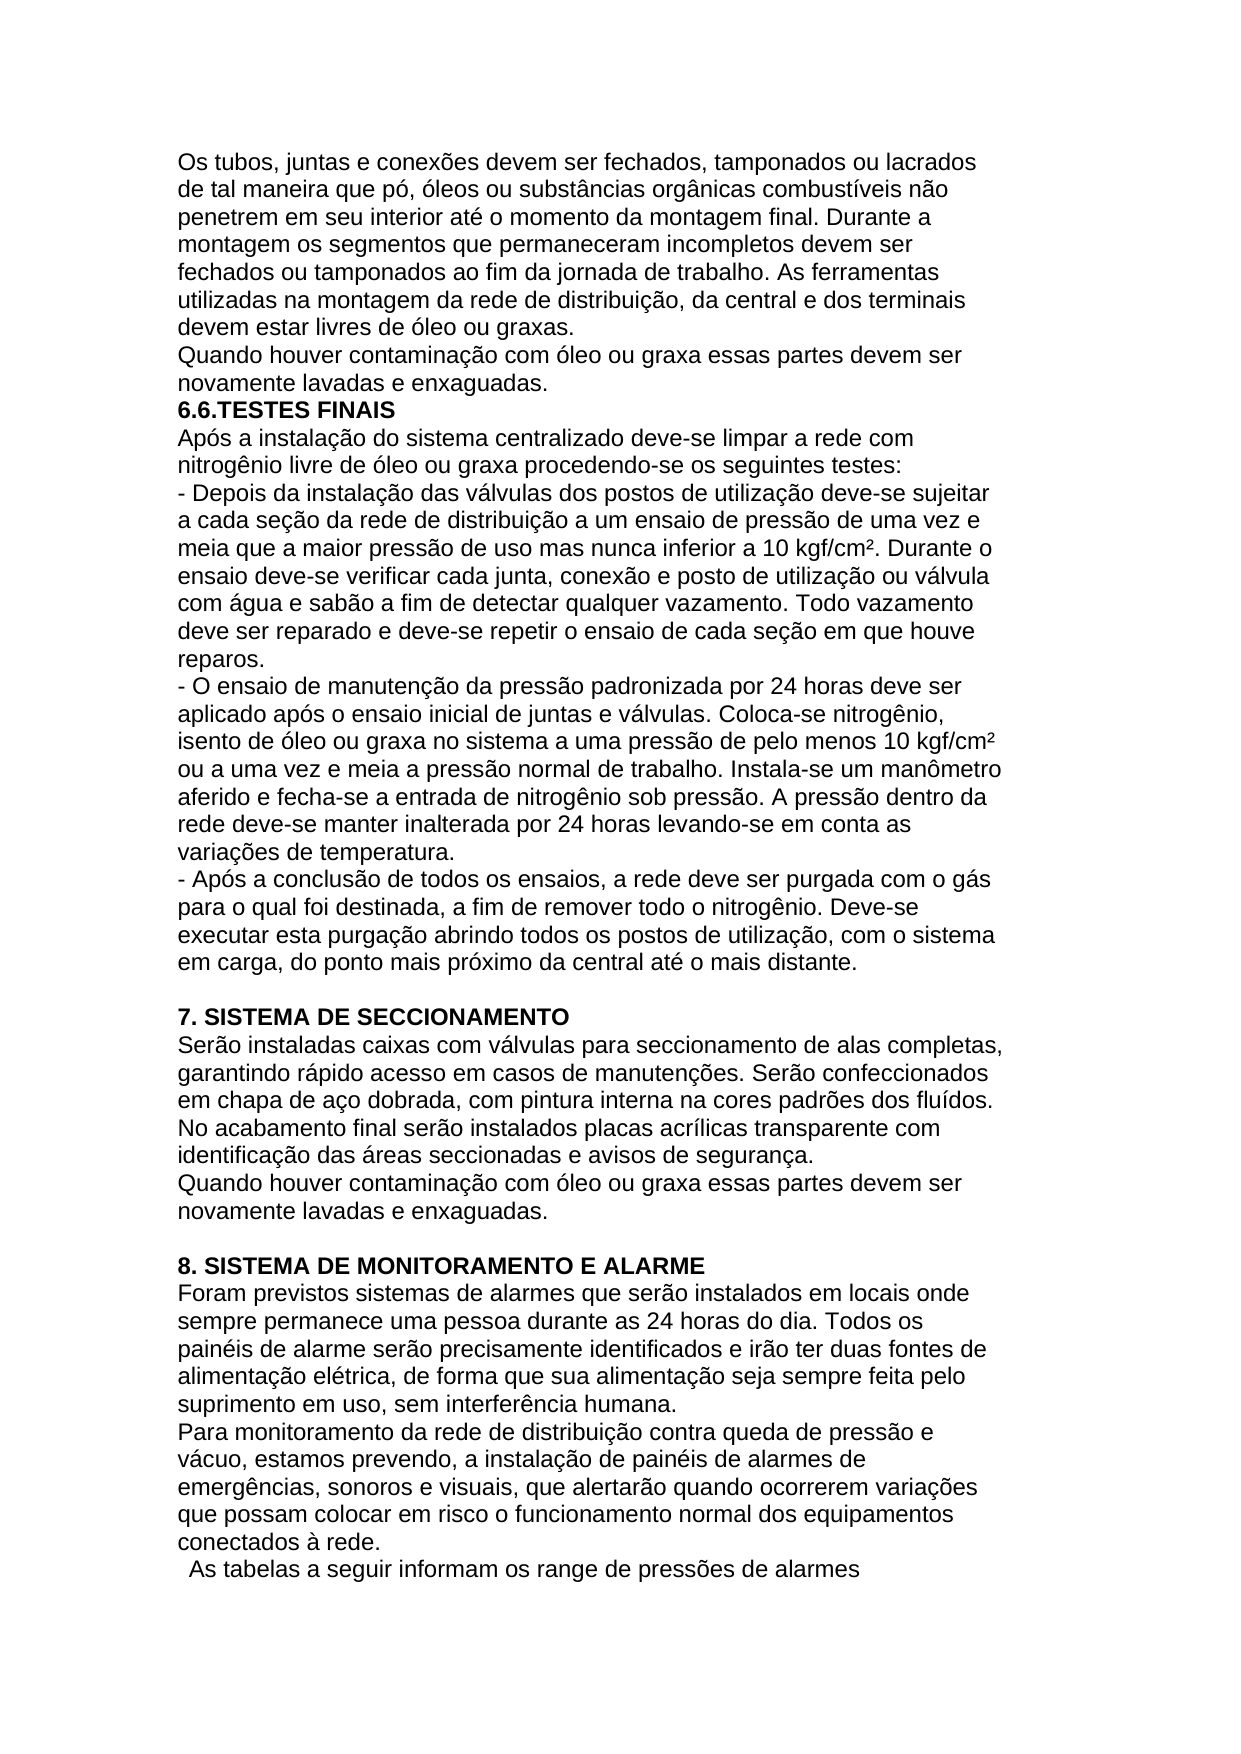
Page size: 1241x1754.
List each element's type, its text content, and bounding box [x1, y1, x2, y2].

text Para monitoramento da rede de distribuição contra queda de pressão e vácuo, estamos prevendo, a instalação de painéis de alarmes de emergências, sonoros e visuais, que alertarão quando ocorrerem variações que possam colocar em risco o funcionamento normal dos equipamentos conectados à rede. [177, 1417, 1004, 1555]
text Os tubos, juntas e conexões devem ser fechados, tamponados ou lacrados de tal maneira que pó, óleos ou substâncias orgânicas combustíveis não penetrem em seu interior até o momento da montagem final. Durante a montagem os segmentos que permaneceram incompletos devem ser fechados ou tamponados ao fim da jornada de trabalho. As ferramentas utilizadas na montagem da rede de distribuição, da central e dos terminais devem estar livres de óleo ou graxas. [177, 148, 1004, 341]
text Foram previstos sistemas de alarmes que serão instalados em locais onde sempre permanece uma pessoa durante as 24 horas do dia. Todos os painéis de alarme serão precisamente identificados e irão ter duas fontes de alimentação elétrica, de forma que sua alimentação seja sempre feita pelo suprimento em uso, sem interferência humana. [177, 1279, 1004, 1417]
text Quando houver contaminação com óleo ou graxa essas partes devem ser novamente lavadas e enxaguadas. [177, 1169, 1004, 1224]
text - Depois da instalação das válvulas dos postos de utilização deve-se sujeitar a cada seção da rede de distribuição a um ensaio de pressão de uma vez e meia que a maior pressão de uso mas nunca inferior a 10 kgf/cm². Durante o ensaio deve-se verificar cada junta, conexão e posto de utilização ou válvula com água e sabão a fim de detectar qualquer vazamento. Todo vazamento deve ser reparado e deve-se repetir o ensaio de cada seção em que houve reparos. [177, 479, 1004, 672]
text Serão instaladas caixas com válvulas para seccionamento de alas completas, garantindo rápido acesso em casos de manutenções. Serão confeccionados em chapa de aço dobrada, com pintura interna na cores padrões dos fluídos. No acabamento final serão instalados placas acrílicas transparente com identificação das áreas seccionadas e avisos de segurança. [177, 1031, 1004, 1169]
text Após a instalação do sistema centralizado deve-se limpar a rede com nitrogênio livre de óleo ou graxa procedendo-se os seguintes testes: [177, 424, 1004, 479]
text 6.6.TESTES FINAIS [177, 396, 1004, 424]
text 7. SISTEMA DE SECCIONAMENTO [177, 1003, 1004, 1031]
text - O ensaio de manutenção da pressão padronizada por 24 horas deve ser aplicado após o ensaio inicial de juntas e válvulas. Coloca-se nitrogênio, isento de óleo ou graxa no sistema a uma pressão de pelo menos 10 kgf/cm² ou a uma vez e meia a pressão normal de trabalho. Instala-se um manômetro aferido e fecha-se a entrada de nitrogênio sob pressão. A pressão dentro da rede deve-se manter inalterada por 24 horas levando-se em conta as variações de temperatura. [177, 672, 1004, 865]
text 8. SISTEMA DE MONITORAMENTO E ALARME [177, 1252, 1004, 1279]
text - Após a conclusão de todos os ensaios, a rede deve ser purgada com o gás para o qual foi destinada, a fim de remover todo o nitrogênio. Deve-se executar esta purgação abrindo todos os postos de utilização, com o sistema em carga, do ponto mais próximo da central até o mais distante. [177, 865, 1004, 976]
text Quando houver contaminação com óleo ou graxa essas partes devem ser novamente lavadas e enxaguadas. [177, 341, 1004, 396]
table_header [177, 1555, 999, 1583]
